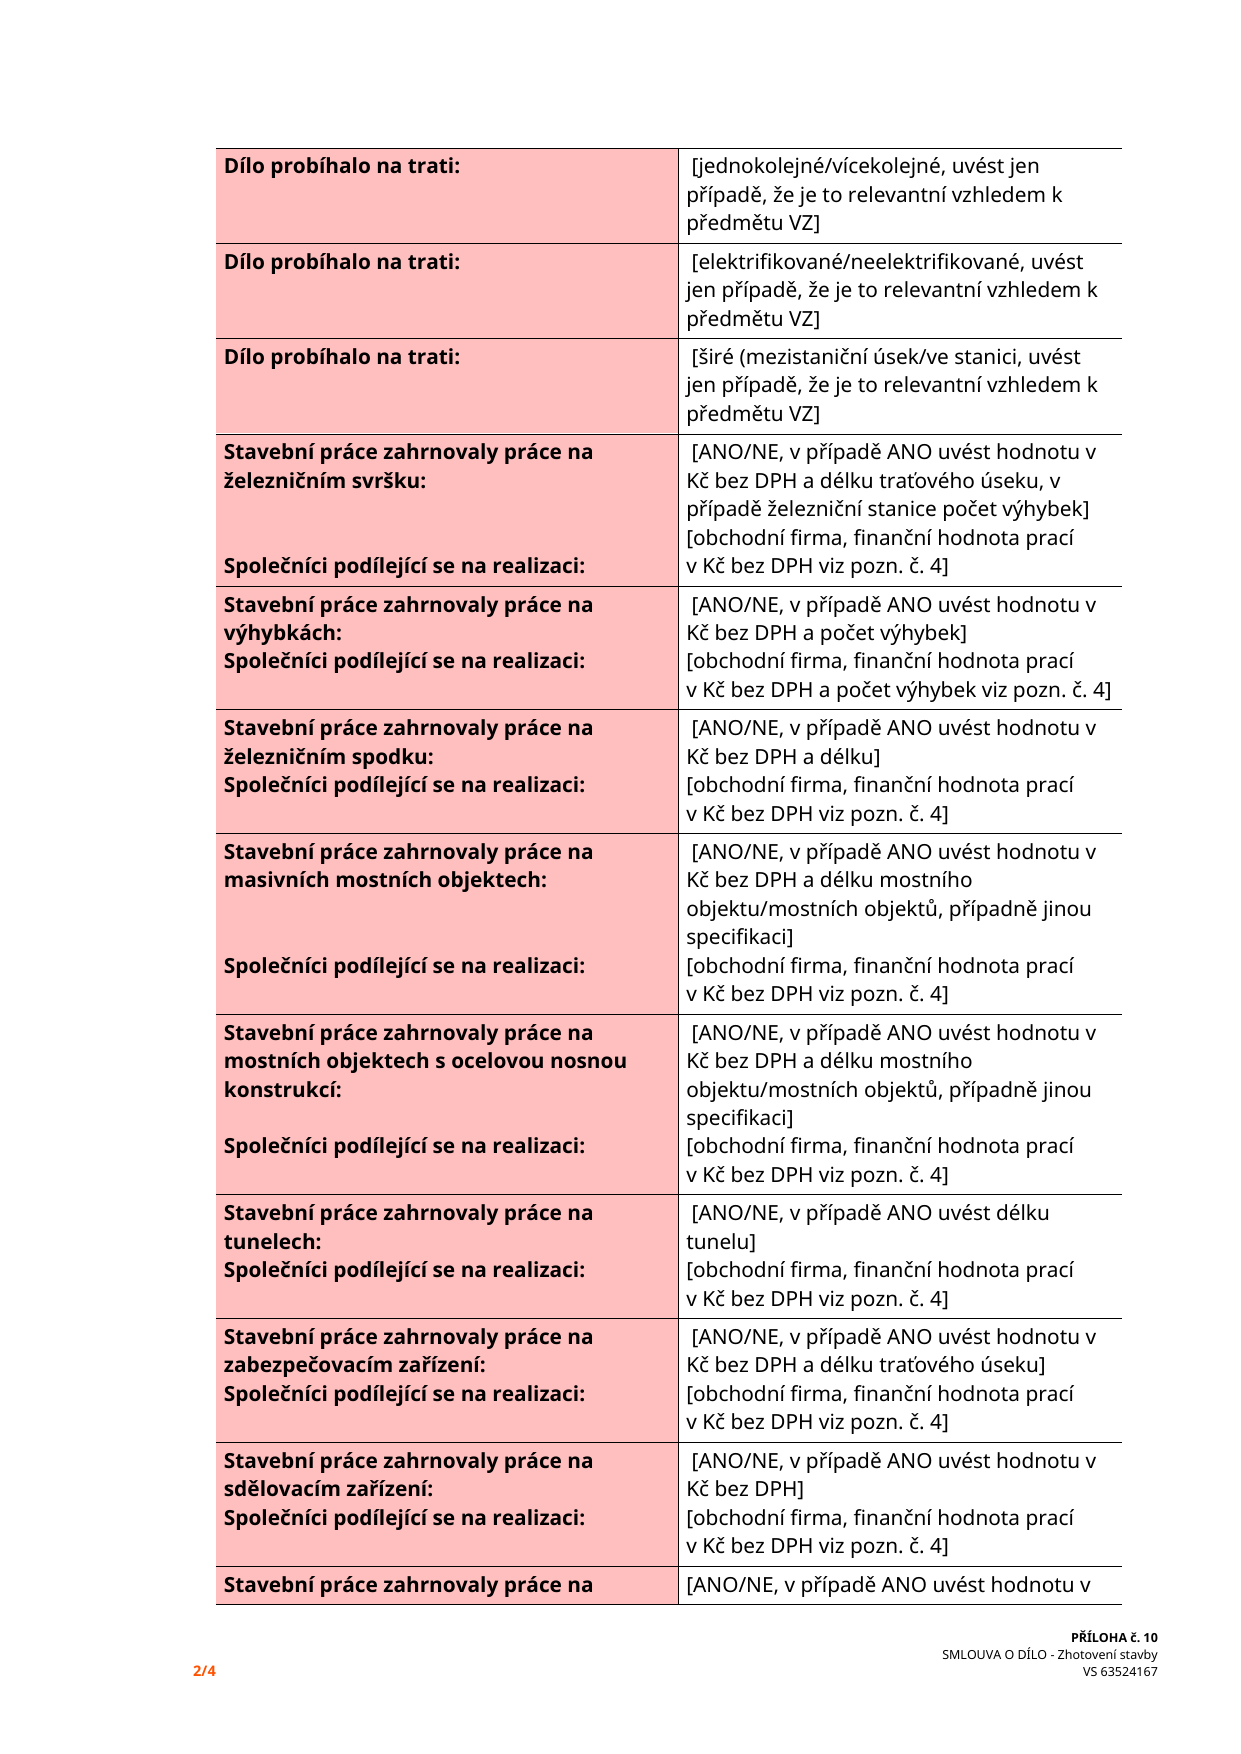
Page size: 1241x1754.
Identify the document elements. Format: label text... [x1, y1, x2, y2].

table_cell Stavební práce zahrnovaly práce na výhybkách: Společníci podílející se na realizaci: [216, 587, 678, 709]
table_cell Dílo probíhalo na trati: [216, 339, 678, 433]
table_cell [ANO/NE, v případě ANO uvést hodnotu v Kč bez DPH a délku traťového úseku] [obchodní firma, finanční hodnota prací v Kč bez DPH viz pozn. č. 4] [679, 1319, 1122, 1442]
table_cell [ANO/NE, v případě ANO uvést délku tunelu] [obchodní firma, finanční hodnota prací v Kč bez DPH viz pozn. č. 4] [679, 1195, 1122, 1318]
table_cell Stavební práce zahrnovaly práce na tunelech: Společníci podílející se na realizaci: [216, 1195, 678, 1318]
table_cell Stavební práce zahrnovaly práce na železničním spodku: Společníci podílející se na realizaci: [216, 710, 678, 833]
table_cell [elektrifikované/neelektrifikované, uvést jen případě, že je to relevantní vzhledem k předmětu VZ] [679, 244, 1122, 338]
table_cell Stavební práce zahrnovaly práce na masivních mostních objektech: Společníci podílející se na realizaci: [216, 834, 678, 1014]
table_cell [ANO/NE, v případě ANO uvést hodnotu v Kč bez DPH a délku] [obchodní firma, finanční hodnota prací v Kč bez DPH viz pozn. č. 4] [679, 710, 1122, 833]
table_cell [ANO/NE, v případě ANO uvést hodnotu v Kč bez DPH a délku mostního objektu/mostních objektů, případně jinou specifikaci] [obchodní firma, finanční hodnota prací v Kč bez DPH viz pozn. č. 4] [679, 834, 1122, 1014]
table_cell Dílo probíhalo na trati: [216, 244, 678, 338]
table_cell [ANO/NE, v případě ANO uvést hodnotu v Kč bez DPH a počet výhybek] [obchodní firma, finanční hodnota prací v Kč bez DPH a počet výhybek viz pozn. č. 4] [679, 587, 1122, 709]
table_cell Stavební práce zahrnovaly práce na železničním svršku: Společníci podílející se na realizaci: [216, 435, 678, 586]
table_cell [679, 1567, 1122, 1604]
table_cell [ANO/NE, v případě ANO uvést hodnotu v Kč bez DPH a délku mostního objektu/mostních objektů, případně jinou specifikaci] [obchodní firma, finanční hodnota prací v Kč bez DPH viz pozn. č. 4] [679, 1015, 1122, 1194]
table_cell [ANO/NE, v případě ANO uvést hodnotu v Kč bez DPH a délku traťového úseku, v případě železniční stanice počet výhybek] [obchodní firma, finanční hodnota prací v Kč bez DPH viz pozn. č. 4] [679, 435, 1122, 586]
table_cell [širé (mezistaniční úsek/ve stanici, uvést jen případě, že je to relevantní vzhledem k předmětu VZ] [679, 339, 1122, 433]
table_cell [216, 1567, 678, 1604]
table_cell [ANO/NE, v případě ANO uvést hodnotu v Kč bez DPH] [obchodní firma, finanční hodnota prací v Kč bez DPH viz pozn. č. 4] [679, 1443, 1122, 1566]
table_cell Stavební práce zahrnovaly práce na zabezpečovacím zařízení: Společníci podílející se na realizaci: [216, 1319, 678, 1442]
table_cell Stavební práce zahrnovaly práce na mostních objektech s ocelovou nosnou konstrukcí: Společníci podílející se na realizaci: [216, 1015, 678, 1194]
table_cell [jednokolejné/vícekolejné, uvést jen případě, že je to relevantní vzhledem k předmětu VZ] [679, 149, 1122, 243]
table_cell Dílo probíhalo na trati: [216, 149, 678, 243]
table_cell Stavební práce zahrnovaly práce na sdělovacím zařízení: Společníci podílející se na realizaci: [216, 1443, 678, 1566]
